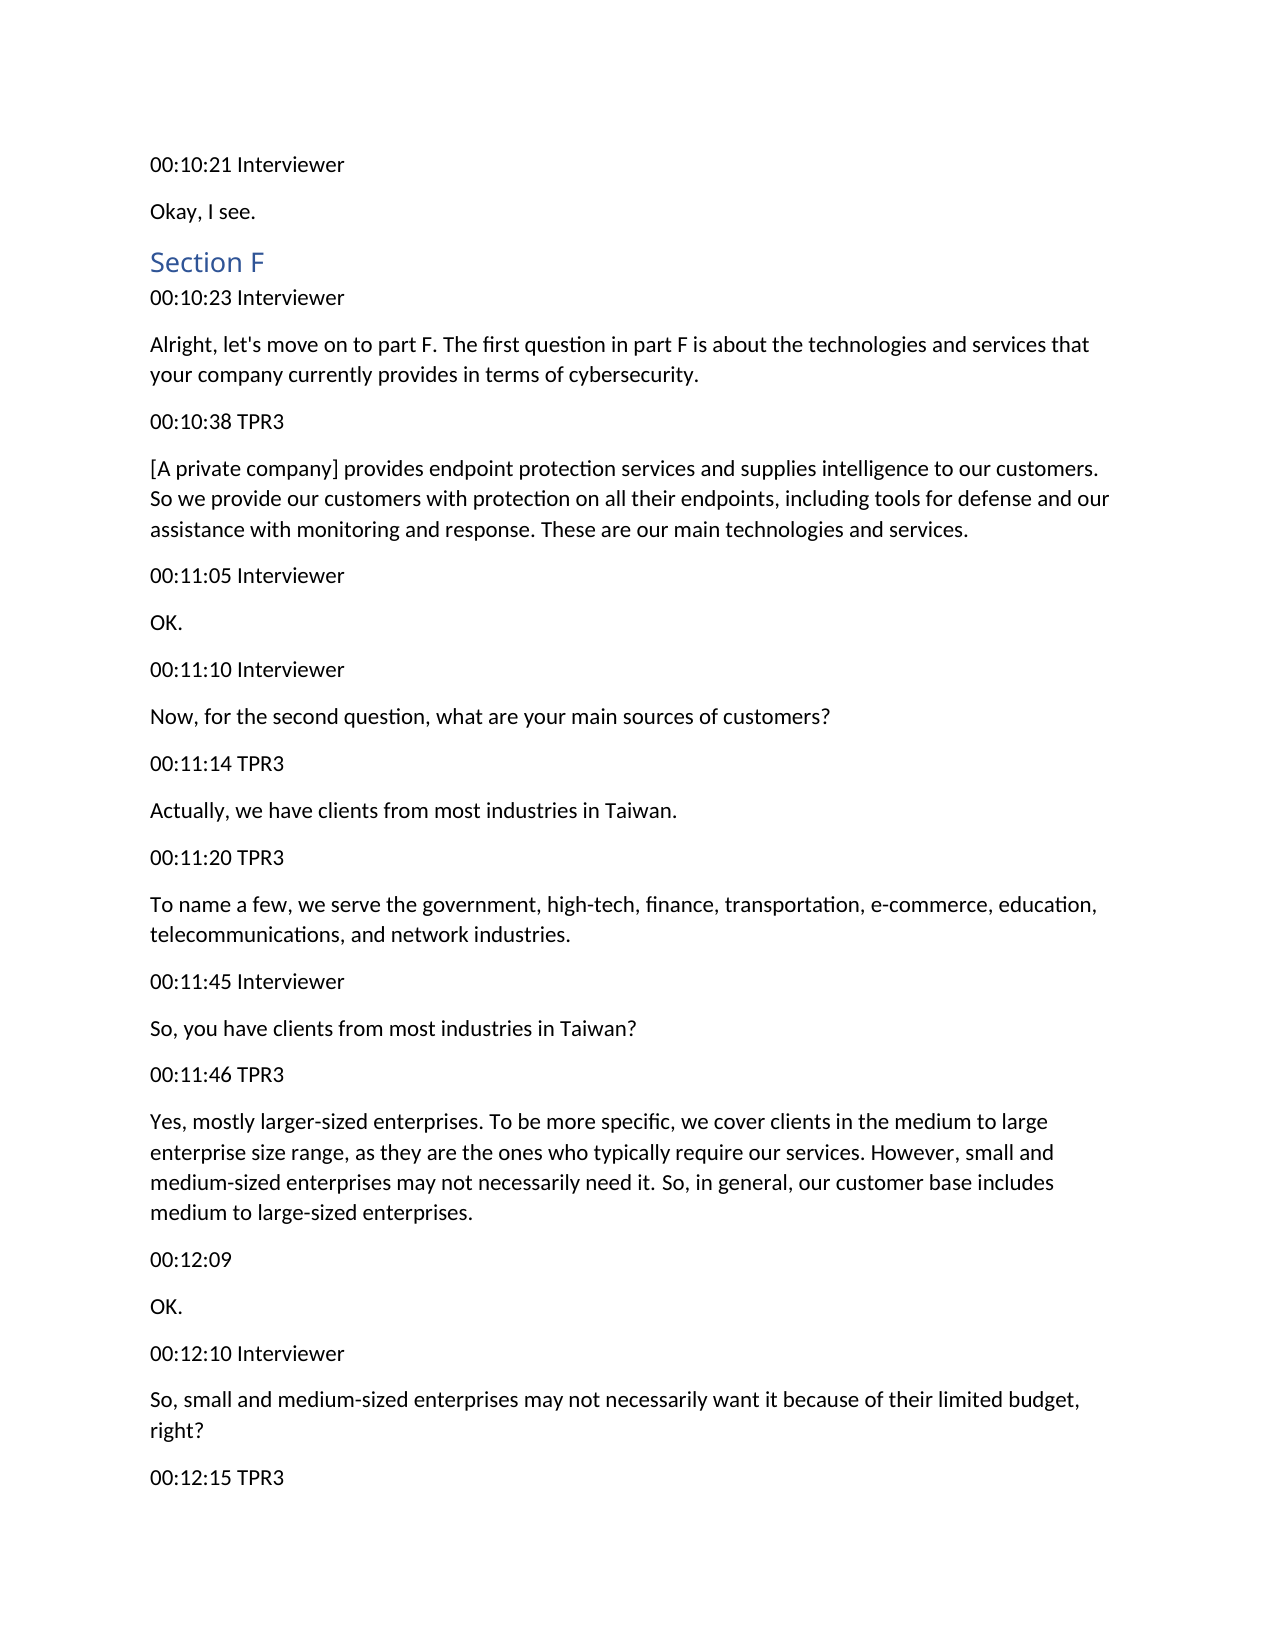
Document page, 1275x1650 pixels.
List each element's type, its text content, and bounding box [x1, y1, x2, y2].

text So, you have clients from most industries in Taiwan? [150, 1014, 1125, 1042]
text 00:10:23 Interviewer [150, 283, 1125, 312]
text 00:12:09 [150, 1245, 1125, 1273]
subtitle Section F [150, 244, 1125, 281]
text 00:12:10 Interviewer [150, 1339, 1125, 1367]
text Alright, let's move on to part F. The first question in part F is about the technologies and services that your company currently provides in terms of cybersecurity. [150, 330, 1125, 389]
text 00:11:05 Interviewer [150, 562, 1125, 590]
text So, small and medium-sized enterprises may not necessarily want it because of their limited budget, right? [150, 1386, 1125, 1444]
text Now, for the second question, what are your main sources of customers? [150, 702, 1125, 730]
text OK. [150, 1292, 1125, 1320]
text Yes, mostly larger-sized enterprises. To be more specific, we cover clients in the medium to large enterprise size range, as they are the ones who typically require our services. However, small and medium-sized enterprises may not necessarily need it. So, in general, our customer base includes medium to large-sized enterprises. [150, 1107, 1125, 1226]
text 00:11:20 TPR3 [150, 843, 1125, 871]
text OK. [150, 608, 1125, 637]
text 00:11:45 Interviewer [150, 967, 1125, 995]
text 00:11:14 TPR3 [150, 749, 1125, 777]
text Okay, I see. [150, 197, 1125, 225]
text 00:10:38 TPR3 [150, 407, 1125, 436]
text 00:10:21 Interviewer [150, 150, 1125, 178]
text 00:11:46 TPR3 [150, 1061, 1125, 1089]
text Actually, we have clients from most industries in Taiwan. [150, 796, 1125, 824]
text To name a few, we serve the government, high-tech, finance, transportation, e-commerce, education, telecommunications, and network industries. [150, 890, 1125, 948]
text 00:11:10 Interviewer [150, 655, 1125, 683]
text [A private company] provides endpoint protection services and supplies intelligence to our customers. So we provide our customers with protection on all their endpoints, including tools for defense and our assistance with monitoring and response. These are our main technologies and services. [150, 454, 1125, 543]
text 00:12:15 TPR3 [150, 1463, 1125, 1491]
